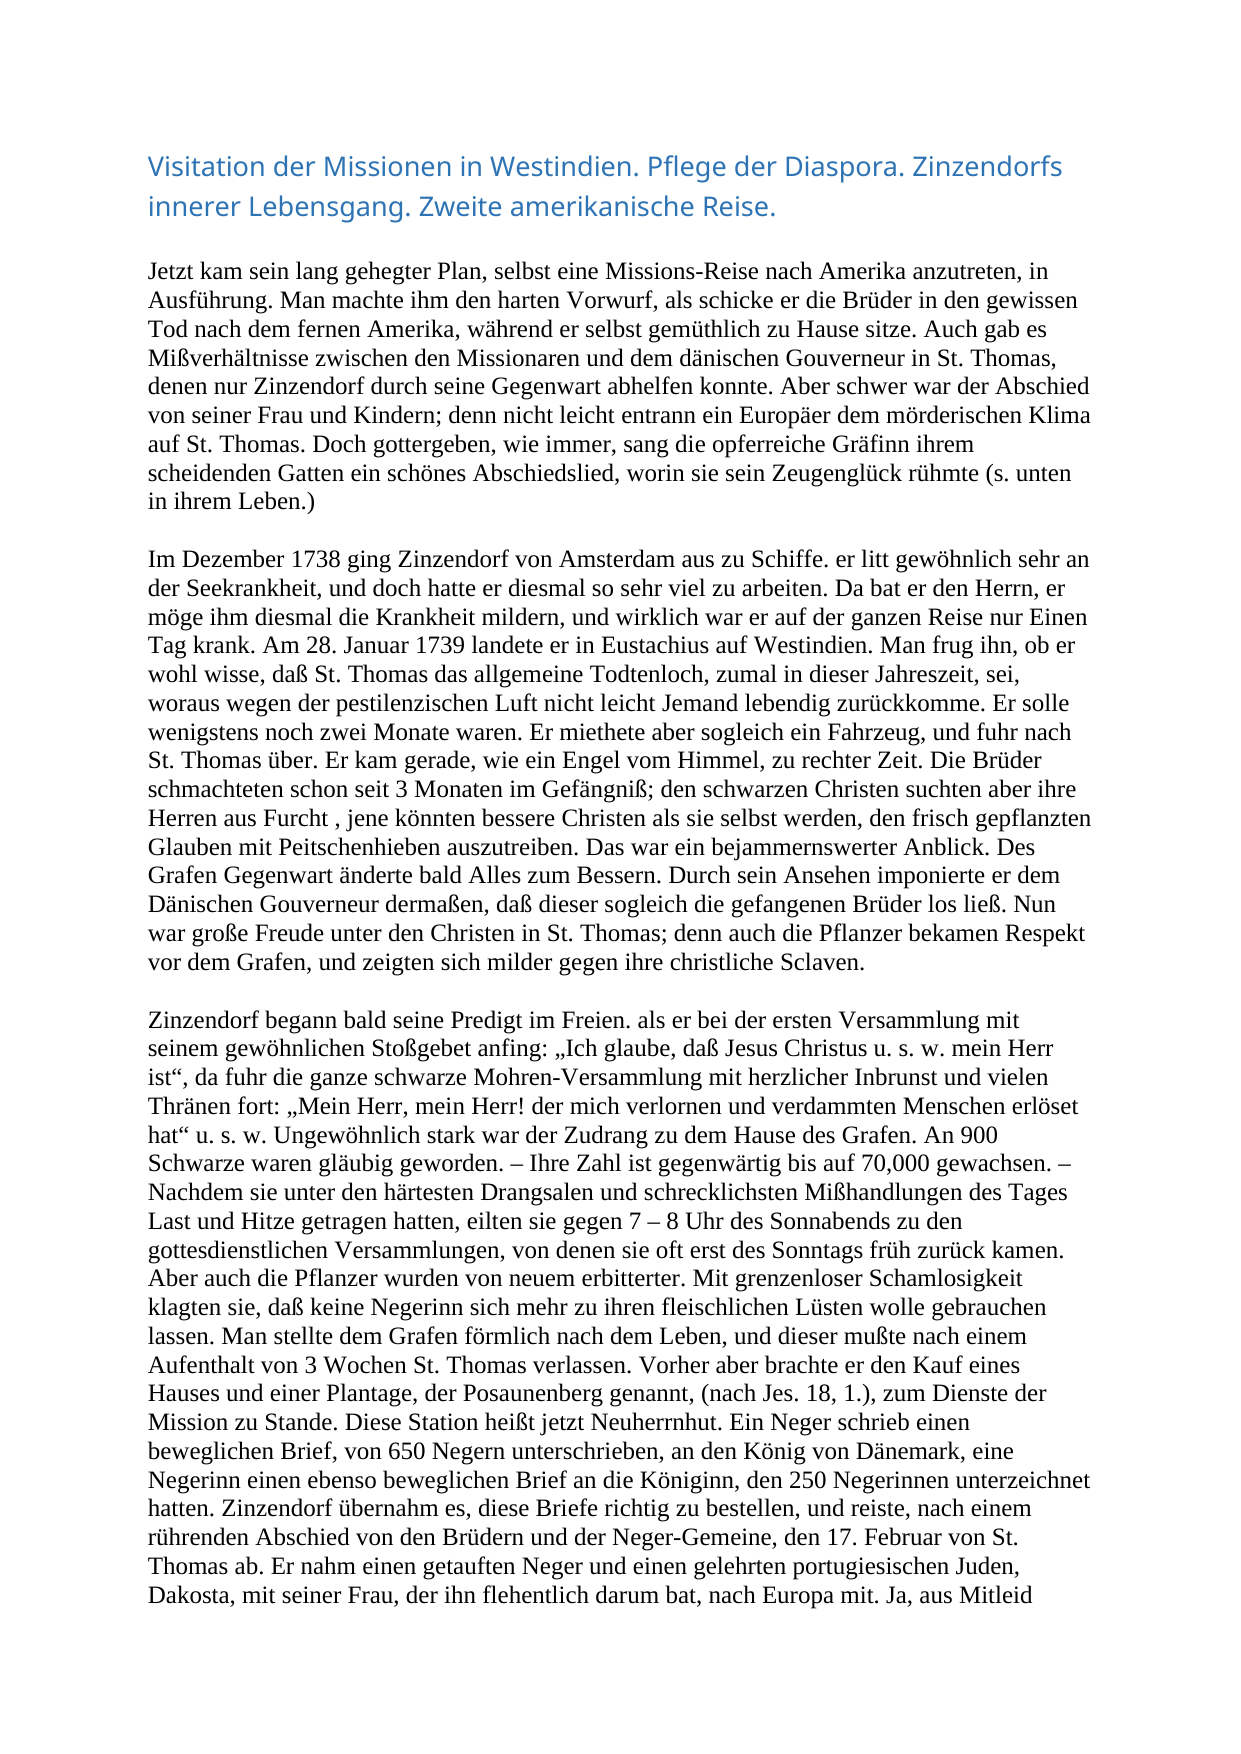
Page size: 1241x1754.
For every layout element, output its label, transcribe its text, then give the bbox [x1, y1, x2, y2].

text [148, 1005, 1093, 1608]
subtitle Visitation der Missionen in Westindien. Pflege der Diaspora. Zinzendorfs innerer Lebensgang. Zweite amerikanische Reise. [148, 148, 1093, 224]
text Im Dezember 1738 ging Zinzendorf von Amsterdam aus zu Schiffe. er litt gewöhnlich sehr an der Seekrankheit, und doch hatte er diesmal so sehr viel zu arbeiten. Da bat er den Herrn, er möge ihm diesmal die Krankheit mildern, und wirklich war er auf der ganzen Reise nur Einen Tag krank. Am 28. Januar 1739 landete er in Eustachius auf Westindien. Man frug ihn, ob er wohl wisse, daß St. Thomas das allgemeine Todtenloch, zumal in dieser Jahreszeit, sei, woraus wegen der pestilenzischen Luft nicht leicht Jemand lebendig zurückkomme. Er solle wenigstens noch zwei Monate waren. Er miethete aber sogleich ein Fahrzeug, und fuhr nach St. Thomas über. Er kam gerade, wie ein Engel vom Himmel, zu rechter Zeit. Die Brüder schmachteten schon seit 3 Monaten im Gefängniß; den schwarzen Christen suchten aber ihre Herren aus Furcht , jene könnten bessere Christen als sie selbst werden, den frisch gepflanzten Glauben mit Peitschenhieben auszutreiben. Das war ein bejammernswerter Anblick. Des Grafen Gegenwart änderte bald Alles zum Bessern. Durch sein Ansehen imponierte er dem Dänischen Gouverneur dermaßen, daß dieser sogleich die gefangenen Brüder los ließ. Nun war große Freude unter den Christen in St. Thomas; denn auch die Pflanzer bekamen Respekt vor dem Grafen, und zeigten sich milder gegen ihre christliche Sclaven. [148, 544, 1093, 976]
text Jetzt kam sein lang gehegter Plan, selbst eine Missions-Reise nach Amerika anzutreten, in Ausführung. Man machte ihm den harten Vorwurf, als schicke er die Brüder in den gewissen Tod nach dem fernen Amerika, während er selbst gemüthlich zu Hause sitze. Auch gab es Mißverhältnisse zwischen den Missionaren und dem dänischen Gouverneur in St. Thomas, denen nur Zinzendorf durch seine Gegenwart abhelfen konnte. Aber schwer war der Abschied von seiner Frau und Kindern; denn nicht leicht entrann ein Europäer dem mörderischen Klima auf St. Thomas. Doch gottergeben, wie immer, sang die opferreiche Gräfinn ihrem scheidenden Gatten ein schönes Abschiedslied, worin sie sein Zeugenglück rühmte (s. unten in ihrem Leben.) [148, 256, 1093, 515]
